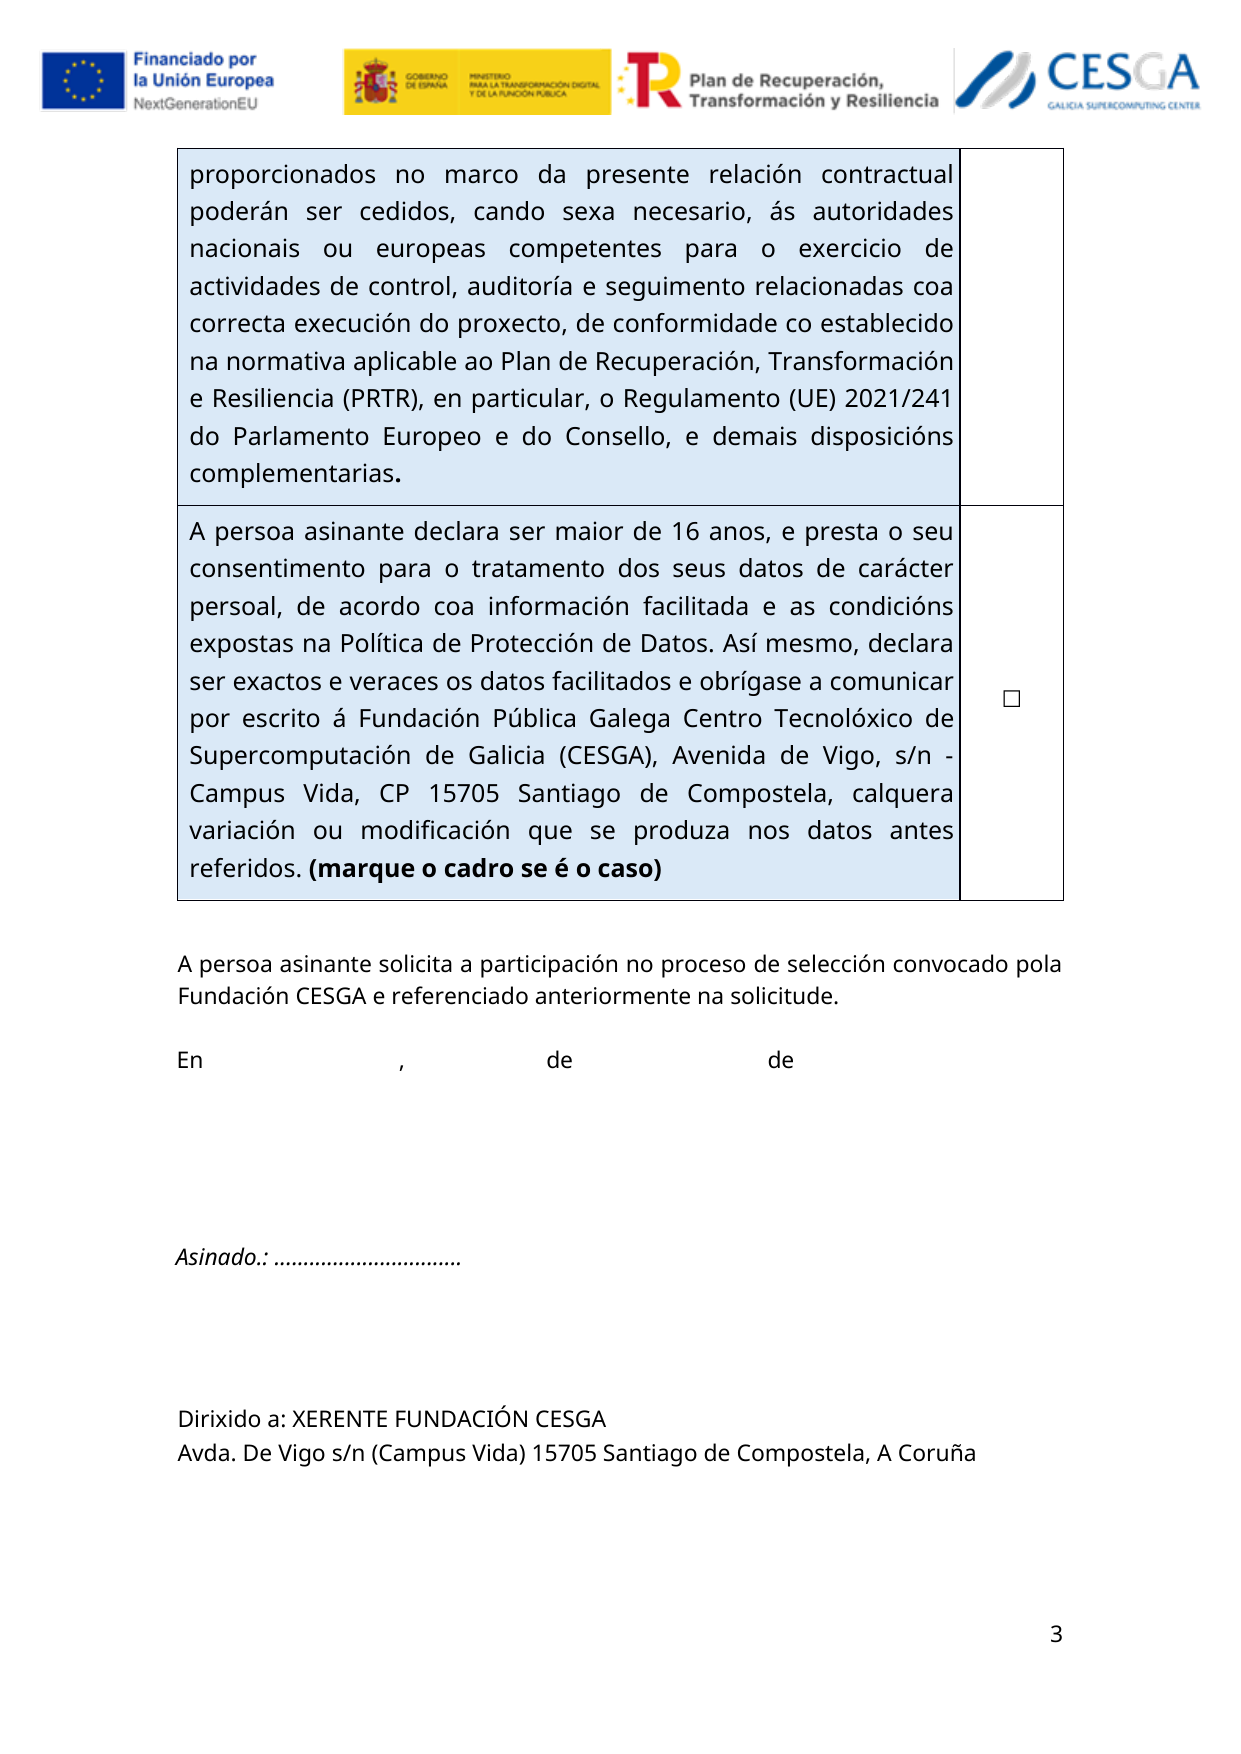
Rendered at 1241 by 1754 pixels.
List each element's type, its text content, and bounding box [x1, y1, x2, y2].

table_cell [178, 149, 959, 505]
text A persoa asinante solicita a participación no proceso de selección convocado pola Fundación CESGA e referenciado anteriormente na solicitude. [177, 947, 1063, 1011]
text En , de de [176, 1044, 861, 1075]
text Asinado.: ................................ [176, 1241, 1063, 1273]
table_cell A persoa asinante declara ser maior de 16 anos, e presta o seu consentimento para o tratamento dos seus datos de carácter persoal, de acordo coa información facilitada e as condicións expostas na Política de Protección de Datos. Así mesmo, declara ser exactos e veraces os datos facilitados e obrígase a comunicar por escrito á Fundación Pública Galega Centro Tecnolóxico de Supercomputación de Galicia (CESGA), Avenida de Vigo, s/n - Campus Vida, CP 15705 Santiago de Compostela, calquera variación ou modificación que se produza nos datos antes referidos. (marque o cadro se é o caso) [178, 506, 959, 899]
picture [38, 48, 1203, 115]
text Dirixido a: XERENTE FUNDACIÓN CESGA [177, 1402, 1063, 1434]
table_cell [961, 506, 1063, 899]
text Avda. De Vigo s/n (Campus Vida) 15705 Santiago de Compostela, A Coruña [177, 1437, 1063, 1468]
table_cell [961, 149, 1063, 505]
